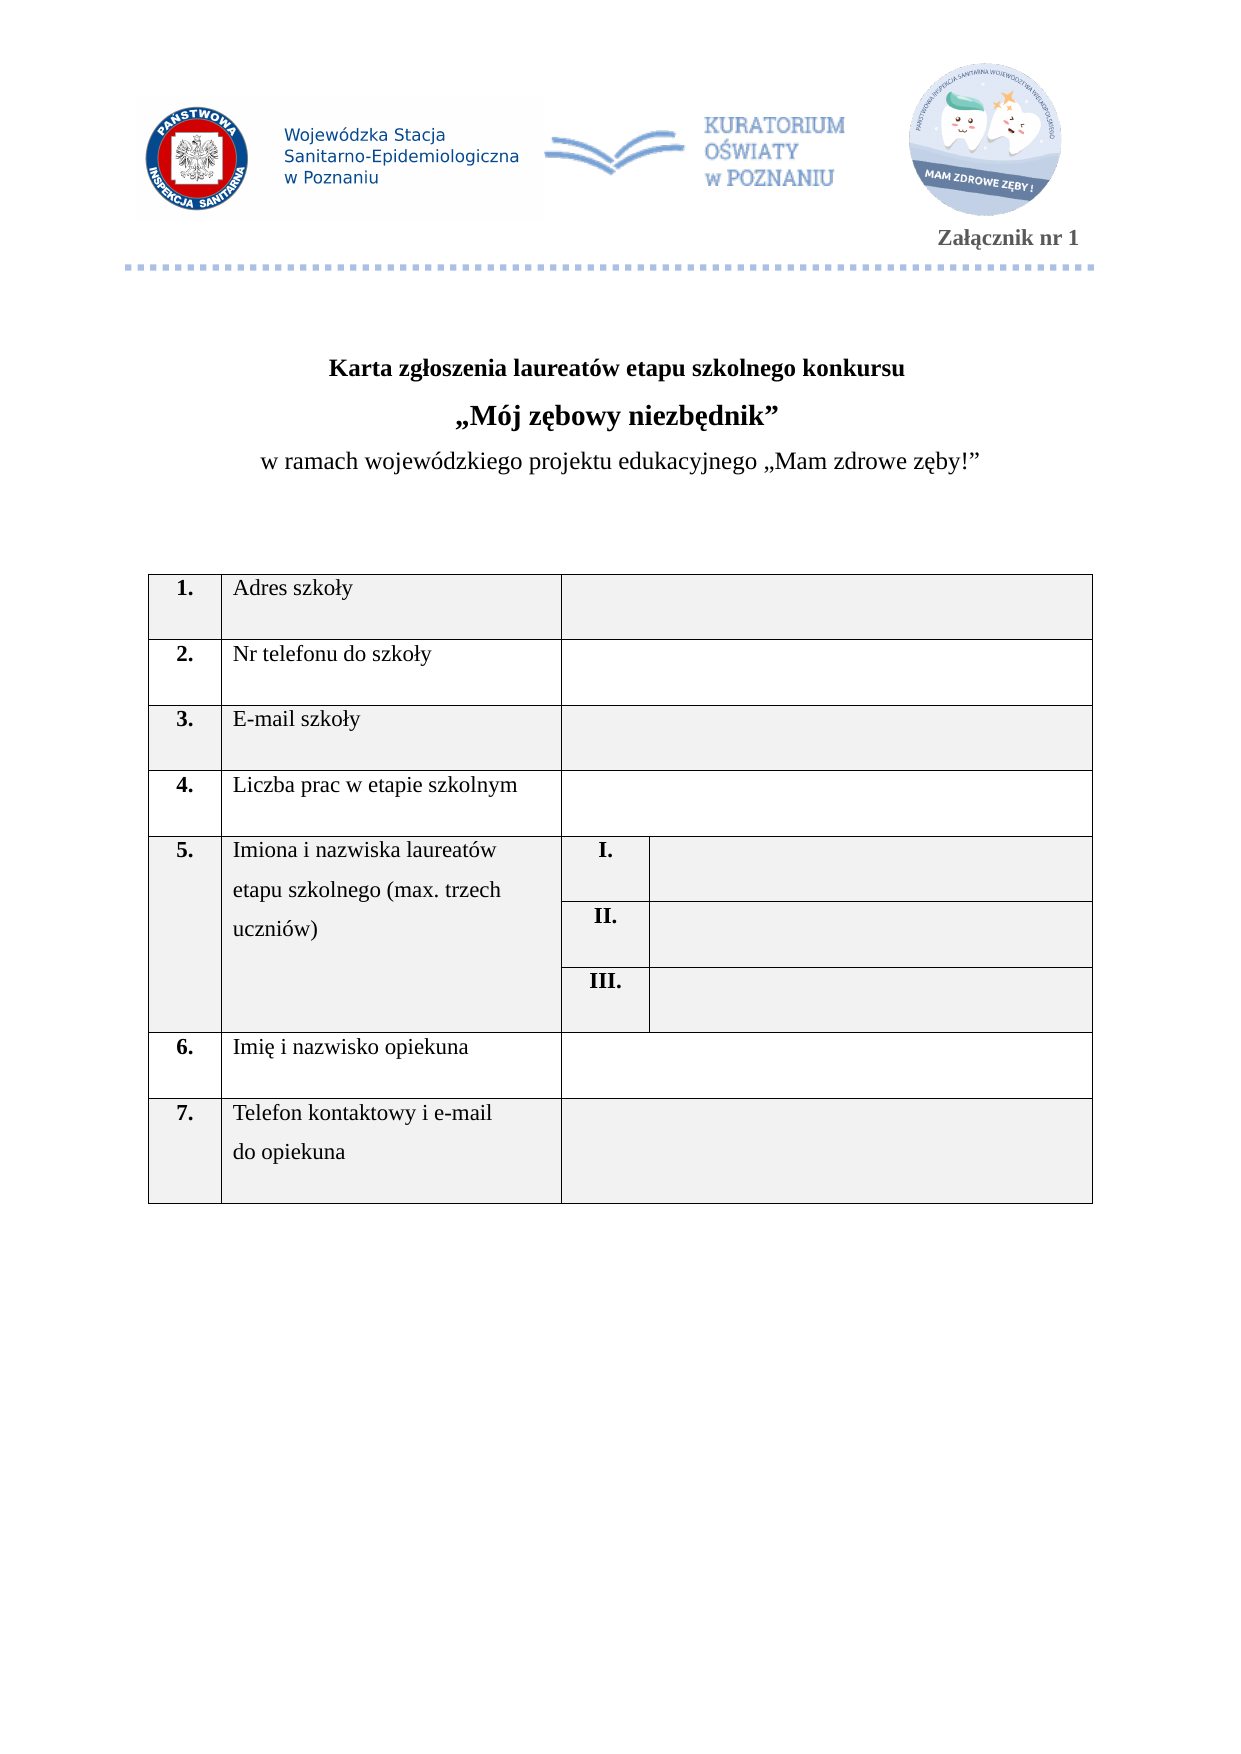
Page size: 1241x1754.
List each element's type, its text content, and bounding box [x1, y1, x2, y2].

table_cell [562, 1099, 1092, 1203]
table_cell [650, 902, 1092, 967]
table_cell Telefon kontaktowy i e-mail do opiekuna [222, 1099, 561, 1203]
table_cell II. [562, 902, 649, 967]
table_cell [650, 968, 1092, 1032]
table_cell Imię i nazwisko opiekuna [222, 1033, 561, 1098]
table_cell [562, 640, 1092, 704]
table_cell 4. [149, 771, 221, 836]
table_cell Liczba prac w etapie szkolnym [222, 771, 561, 836]
table_cell Imiona i nazwiska laureatów etapu szkolnego (max. trzech uczniów) [222, 837, 561, 1032]
table_header [562, 575, 1092, 639]
table_header Adres szkoły [222, 575, 561, 639]
table_cell 7. [149, 1099, 221, 1203]
table_cell E-mail szkoły [222, 706, 561, 770]
table_cell [562, 706, 1092, 770]
table_cell 5. [149, 837, 221, 1032]
table_cell 2. [149, 640, 221, 704]
table_cell I. [562, 837, 649, 901]
table_cell Nr telefonu do szkoły [222, 640, 561, 704]
table_cell 6. [149, 1033, 221, 1098]
table_cell [650, 837, 1092, 901]
text Karta zgłoszenia laureatów etapu szkolnego konkursu „Mój zębowy niezbędnik” w ramach wojewódzkiego projektu edukacyjnego „Mam zdrowe zęby!” [148, 353, 1092, 475]
picture [136, 97, 845, 221]
picture [872, 26, 1098, 253]
table_cell 3. [149, 706, 221, 770]
table_cell III. [562, 968, 649, 1032]
table_cell [562, 771, 1092, 836]
table_header 1. [149, 575, 221, 639]
table_cell [562, 1033, 1092, 1098]
